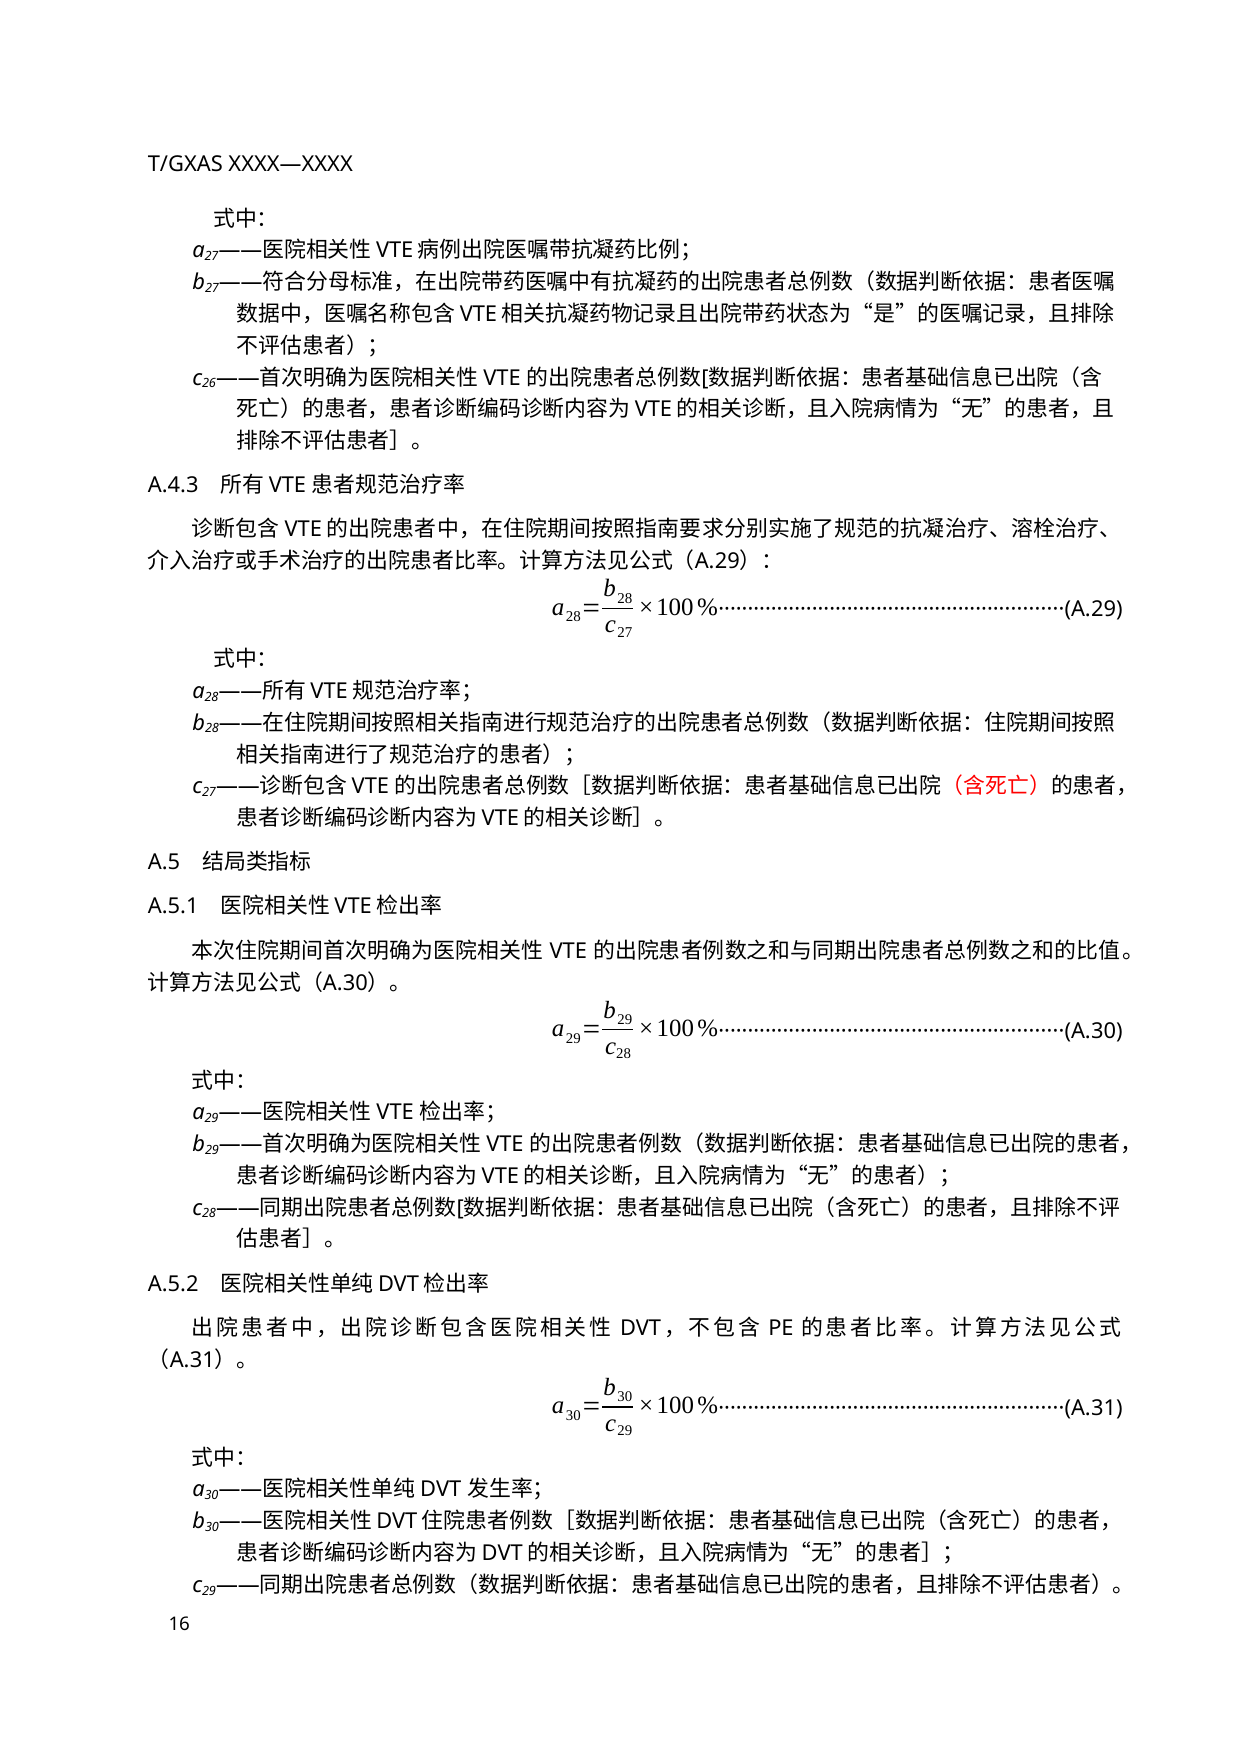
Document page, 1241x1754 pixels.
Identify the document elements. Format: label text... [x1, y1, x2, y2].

text c26——首次明确为医院相关性 VTE 的出院患者总例数[数据判断依据：患者基础信息已出院（含死亡）的患者，患者诊断编码诊断内容为VTE的相关诊断，且入院病情为“无”的患者，且排除不评估患者］。 [192, 359, 1122, 455]
text 式中： [192, 201, 1122, 232]
text 式中： [148, 1063, 1122, 1094]
text c28——同期出院患者总例数[数据判断依据：患者基础信息已出院（含死亡）的患者，且排除不评估患者］。 [192, 1190, 1122, 1253]
text 医院相关性单纯DVT检出率 [148, 1266, 1122, 1297]
text b27——符合分母标准，在出院带药医嘱中有抗凝药的出院患者总例数（数据判断依据：患者医嘱数据中，医嘱名称包含VTE相关抗凝药物记录且出院带药状态为“是”的医嘱记录，且排除不评估患者）； [192, 264, 1122, 359]
text b29——首次明确为医院相关性 VTE 的出院患者例数（数据判断依据：患者基础信息已出院的患者，患者诊断编码诊断内容为VTE的相关诊断，且入院病情为“无”的患者）； [192, 1126, 1122, 1190]
text a30——医院相关性单纯 DVT 发生率； [192, 1471, 1122, 1503]
text c29——同期出院患者总例数（数据判断依据：患者基础信息已出院的患者，且排除不评估患者）。 [192, 1567, 1122, 1598]
text 式中： [148, 1440, 1122, 1471]
text 结局类指标 [148, 844, 1122, 876]
text 本次住院期间首次明确为医院相关性 VTE 的出院患者例数之和与同期出院患者总例数之和的比值。计算方法见公式（A.30）。 [148, 933, 1122, 996]
text 所有VTE 患者规范治疗率 [148, 467, 1122, 499]
text (A.29) [148, 575, 1122, 641]
text 式中： [192, 641, 1122, 673]
text (A.31) [148, 1373, 1122, 1440]
text 医院相关性VTE检出率 [148, 888, 1122, 920]
text b28——在住院期间按照相关指南进行规范治疗的出院患者总例数（数据判断依据：住院期间按照相关指南进行了规范治疗的患者）； [192, 705, 1122, 768]
text a29——医院相关性 VTE 检出率； [192, 1094, 1122, 1126]
text c27——诊断包含VTE 的出院患者总例数［数据判断依据：患者基础信息已出院（含死亡）的患者，患者诊断编码诊断内容为VTE的相关诊断］。 [192, 768, 1122, 832]
text a28——所有VTE规范治疗率； [192, 673, 1122, 705]
text a27——医院相关性VTE病例出院医嘱带抗凝药比例； [192, 232, 1122, 264]
text b30——医院相关性DVT住院患者例数［数据判断依据：患者基础信息已出院（含死亡）的患者，患者诊断编码诊断内容为DVT的相关诊断，且入院病情为“无”的患者］； [192, 1503, 1122, 1567]
text 诊断包含VTE的出院患者中，在住院期间按照指南要求分别实施了规范的抗凝治疗、溶栓治疗、介入治疗或手术治疗的出院患者比率。计算方法见公式（A.29）： [148, 511, 1122, 575]
text (A.30) [148, 996, 1122, 1063]
text 出院患者中，出院诊断包含医院相关性DVT，不包含PE的患者比率。计算方法见公式（A.31）。 [148, 1310, 1122, 1373]
